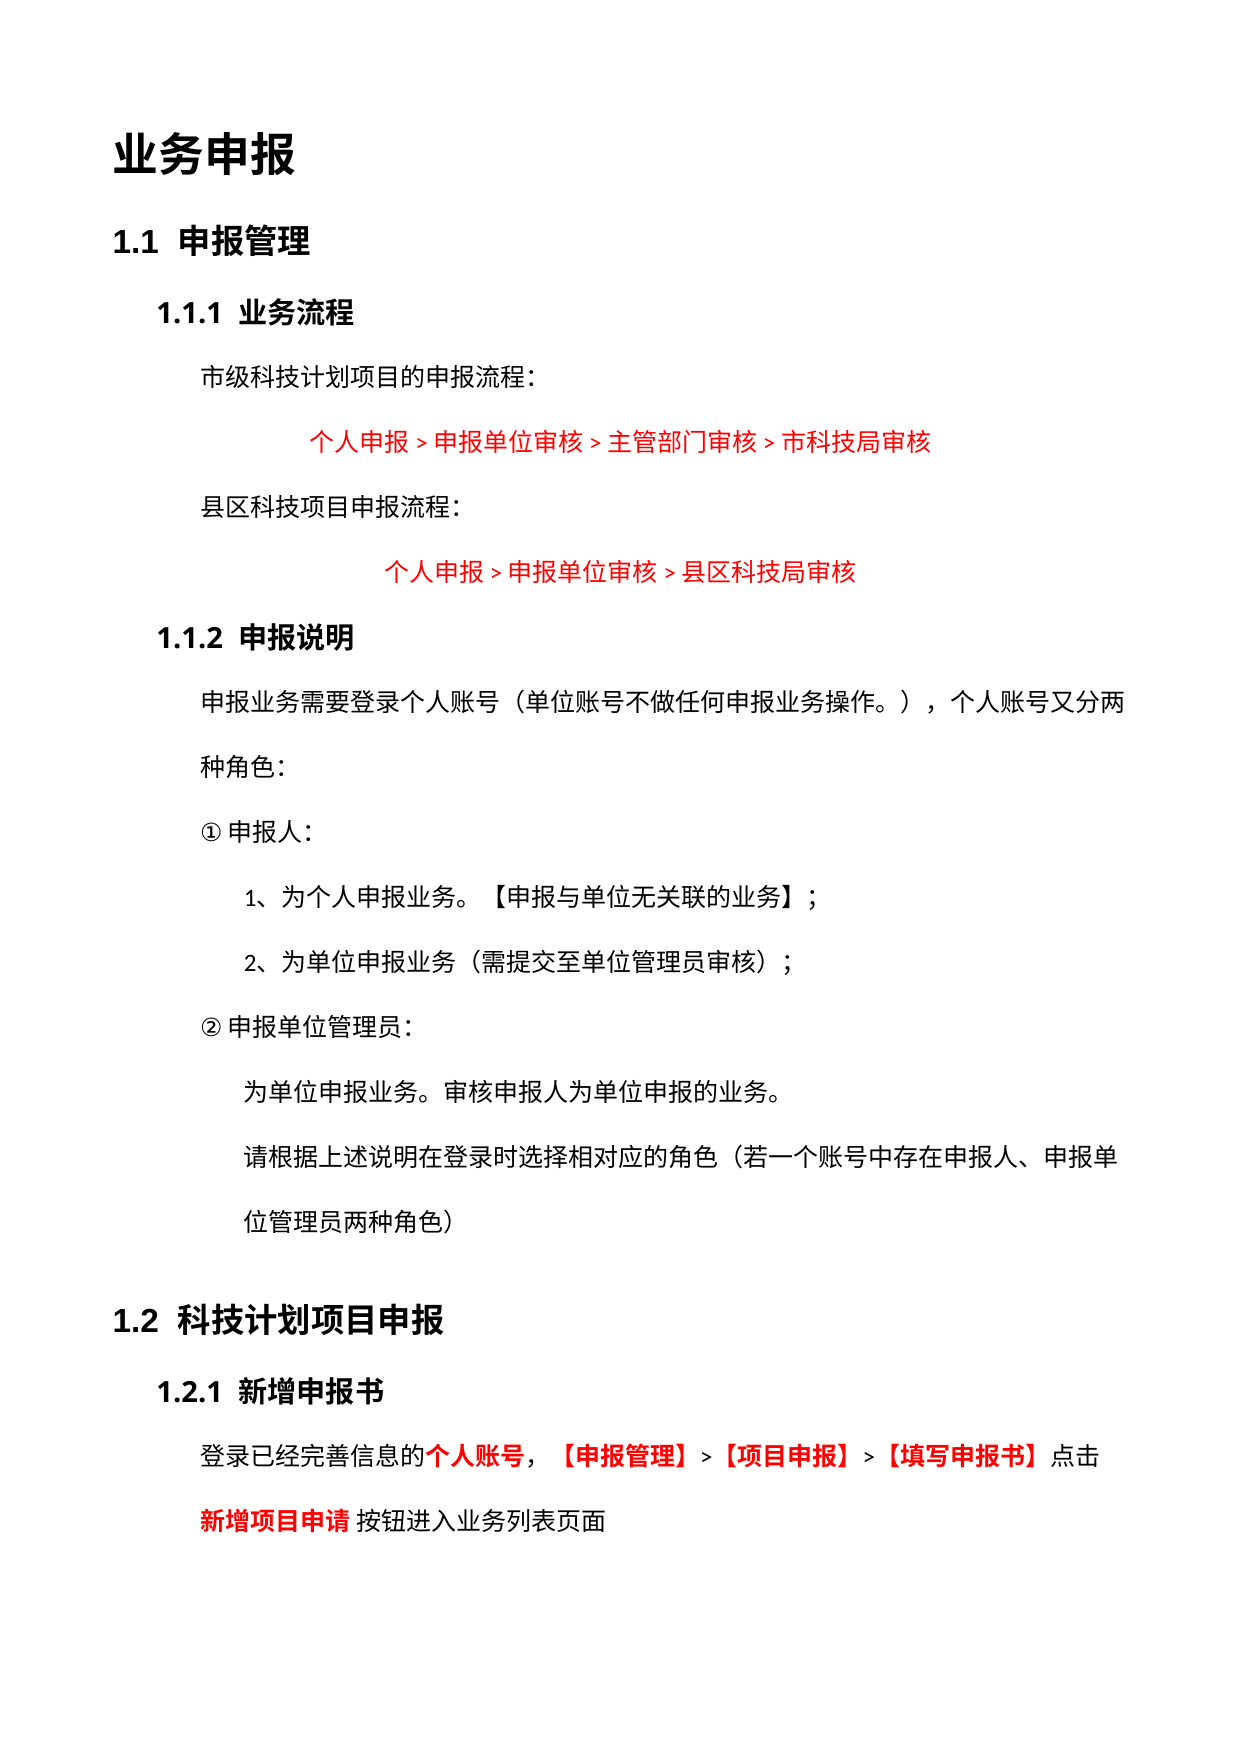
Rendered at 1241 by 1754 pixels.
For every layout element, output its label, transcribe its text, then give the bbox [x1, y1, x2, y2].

subtitle 1.1.2 申报说明 [156, 603, 1128, 668]
text 申报业务需要登录个人账号（单位账号不做任何申报业务操作。），个人账号又分两种角色： [200, 668, 1128, 798]
subtitle 1.1.1 业务流程 [156, 278, 1128, 343]
text 县区科技项目申报流程： [200, 473, 1128, 538]
text 2、为单位申报业务（需提交至单位管理员审核）； [244, 928, 1128, 993]
subtitle 1.2 科技计划项目申报 [112, 1286, 1128, 1351]
subtitle 业务申报 [112, 103, 1128, 201]
text 个人申报 > 申报单位审核 > 县区科技局审核 [112, 538, 1128, 603]
text 个人申报 > 申报单位审核 > 主管部门审核 > 市科技局审核 [112, 408, 1128, 473]
text 为单位申报业务。审核申报人为单位申报的业务。 [244, 1058, 1128, 1123]
text ①申报人： [200, 798, 1128, 863]
text 1、为个人申报业务。【申报与单位无关联的业务】； [244, 863, 1128, 928]
text 登录已经完善信息的个人账号，【申报管理】>【项目申报】>【填写申报书】点击 新增项目申请 按钮进入业务列表页面 [200, 1422, 1128, 1552]
text 请根据上述说明在登录时选择相对应的角色（若一个账号中存在申报人、申报单位管理员两种角色） [244, 1123, 1128, 1253]
subtitle 1.1 申报管理 [112, 207, 1128, 272]
subtitle 1.2.1 新增申报书 [156, 1357, 1128, 1422]
text 市级科技计划项目的申报流程： [200, 343, 1128, 408]
text ②申报单位管理员： [200, 993, 1128, 1058]
